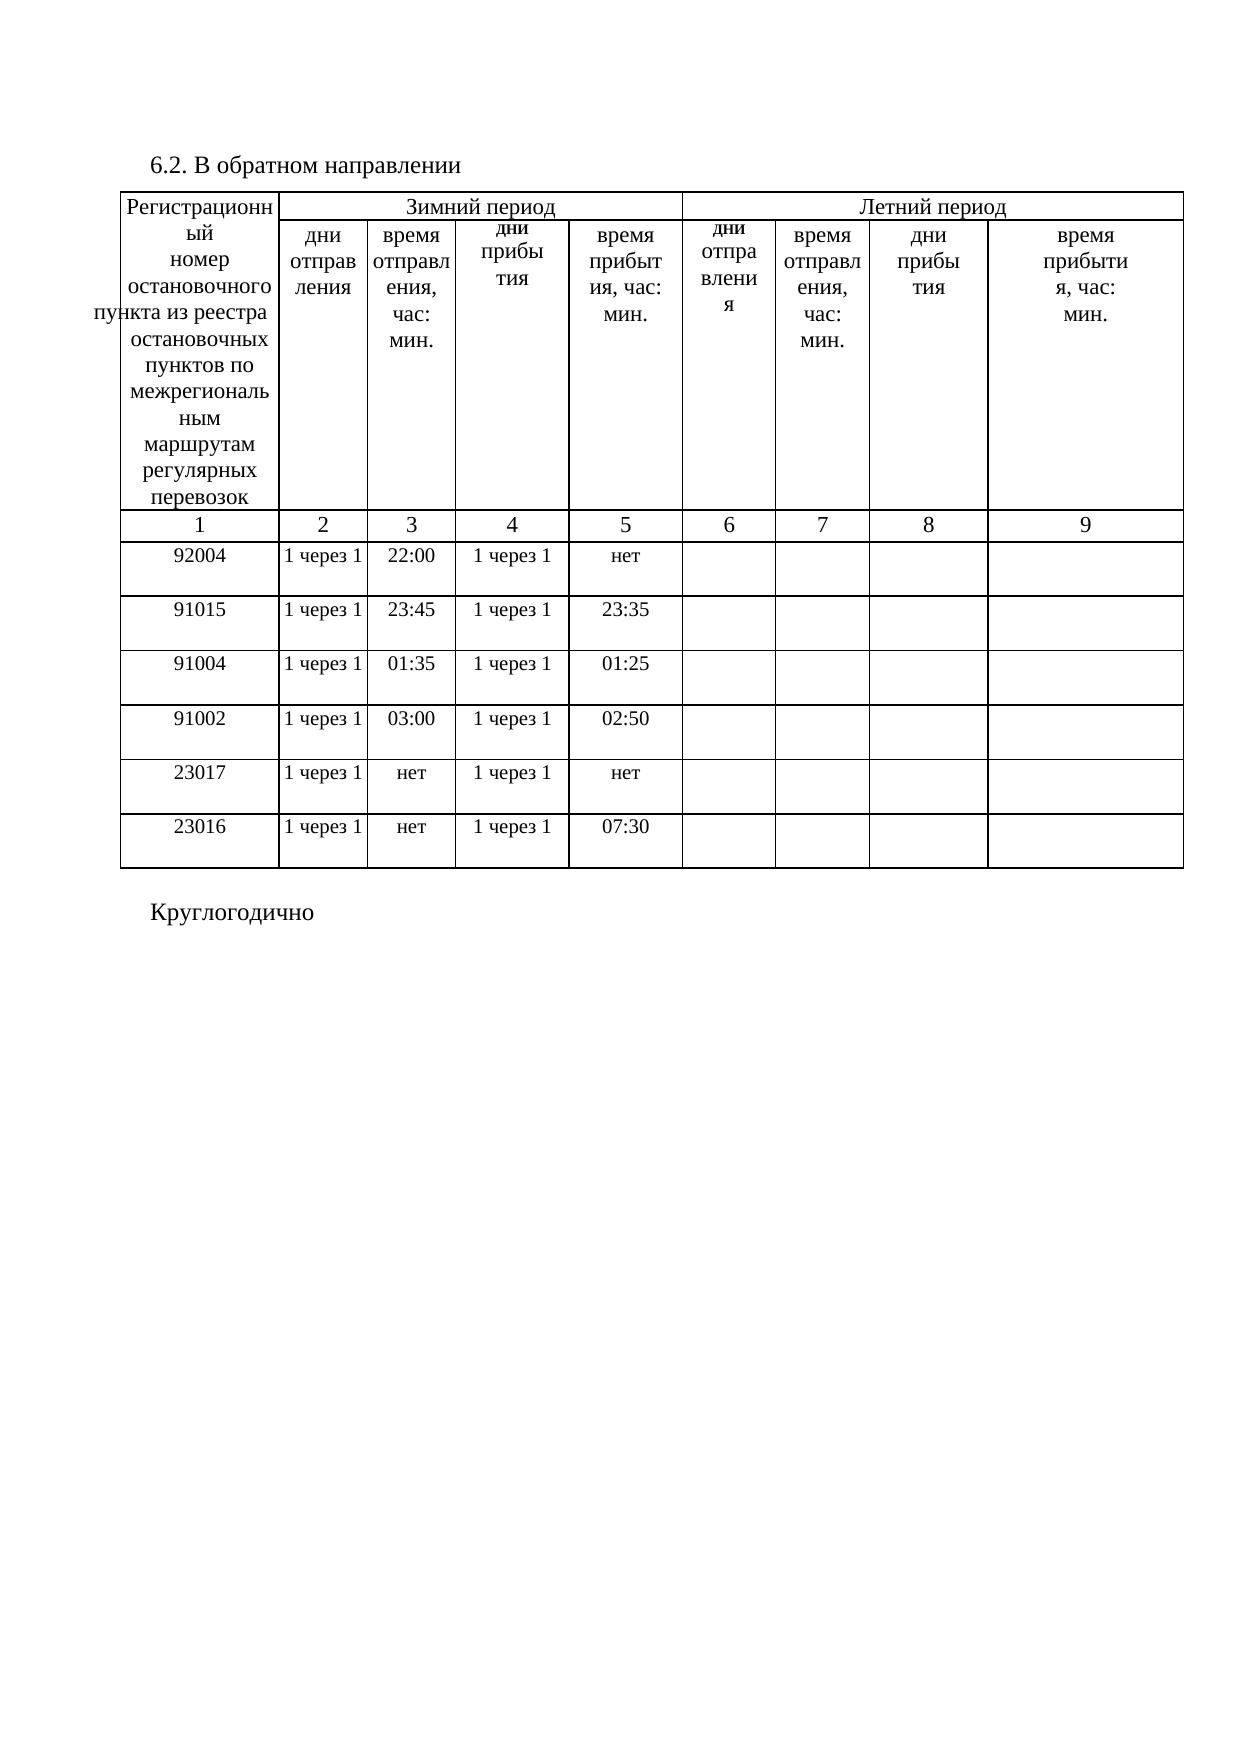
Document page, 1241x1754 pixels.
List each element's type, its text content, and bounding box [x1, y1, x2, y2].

table_cell [989, 815, 1183, 867]
table_cell [870, 815, 987, 867]
table_cell [683, 543, 775, 595]
table_cell [989, 543, 1183, 595]
table_cell 23016 [121, 815, 278, 867]
table_cell [989, 597, 1183, 650]
table_cell [776, 543, 869, 595]
table_cell нет [570, 760, 682, 813]
table_cell время отправл ения, час: мин. [776, 221, 869, 509]
text 6.2. В обратном направлении [150, 150, 1090, 179]
table_cell дни отправ ления [280, 221, 367, 509]
table_cell [870, 597, 987, 650]
table_cell 1 через 1 [280, 543, 367, 595]
table_cell 9 [989, 511, 1183, 541]
table_cell время отправл ения, час: мин. [368, 221, 455, 509]
table_cell 1 [121, 511, 278, 541]
table_cell [870, 651, 987, 704]
table_cell 1 через 1 [456, 543, 568, 595]
table_cell [776, 651, 869, 704]
table_cell ДНИ отпра влени я [683, 221, 775, 509]
table_header Зимний период [280, 193, 682, 219]
table_cell нет [368, 815, 455, 867]
table_cell 7 [776, 511, 869, 541]
table_cell 5 [570, 511, 682, 541]
table_cell 23:45 [368, 597, 455, 650]
table_cell [683, 706, 775, 758]
table_cell 22:00 [368, 543, 455, 595]
table_cell 91002 [121, 706, 278, 758]
table_cell 2 [280, 511, 367, 541]
table_cell 4 [456, 511, 568, 541]
table_cell 1 через 1 [456, 760, 568, 813]
table_cell [870, 706, 987, 758]
table_cell 91015 [121, 597, 278, 650]
table_cell 23:35 [570, 597, 682, 650]
table_cell [776, 706, 869, 758]
table_cell 07:30 [570, 815, 682, 867]
table_cell [989, 760, 1183, 813]
table_cell 8 [870, 511, 987, 541]
table_cell 02:50 [570, 706, 682, 758]
text Круглогодично [150, 897, 1090, 926]
table_cell 1 через 1 [456, 651, 568, 704]
table_cell [989, 651, 1183, 704]
table_cell 1 через 1 [280, 760, 367, 813]
table_cell 1 через 1 [456, 815, 568, 867]
table_cell 1 через 1 [456, 706, 568, 758]
table_cell 1 через 1 [280, 597, 367, 650]
table_cell 6 [683, 511, 775, 541]
table_cell [989, 706, 1183, 758]
table_cell 1 через 1 [280, 651, 367, 704]
table_cell 1 через 1 [456, 597, 568, 650]
table_cell нет [368, 760, 455, 813]
table_cell [776, 597, 869, 650]
table_cell 01:35 [368, 651, 455, 704]
table_cell 23017 [121, 760, 278, 813]
table_cell дни прибы тия [870, 221, 987, 509]
table_cell 3 [368, 511, 455, 541]
table_header Регистрационный номер остановочного пункта из реестра остановочных пунктов по межрегиональным маршрутам регулярных перевозок [121, 193, 278, 509]
table_cell 1 через 1 [280, 815, 367, 867]
table_cell ДНИ прибы тия [456, 221, 568, 509]
table_cell время прибыт ия, час: мин. [570, 221, 682, 509]
table_cell [683, 760, 775, 813]
table_cell [776, 815, 869, 867]
table_cell 01:25 [570, 651, 682, 704]
table_cell 91004 [121, 651, 278, 704]
table_cell 1 через 1 [280, 706, 367, 758]
table_cell [776, 760, 869, 813]
table_cell нет [570, 543, 682, 595]
table_cell [870, 760, 987, 813]
table_cell [870, 543, 987, 595]
table_cell время прибыти я, час: мин. [989, 221, 1183, 509]
table_cell [683, 815, 775, 867]
table_cell 03:00 [368, 706, 455, 758]
table_header Летний период [683, 193, 1183, 219]
table_cell [683, 597, 775, 650]
table_cell 92004 [121, 543, 278, 595]
table_cell [683, 651, 775, 704]
